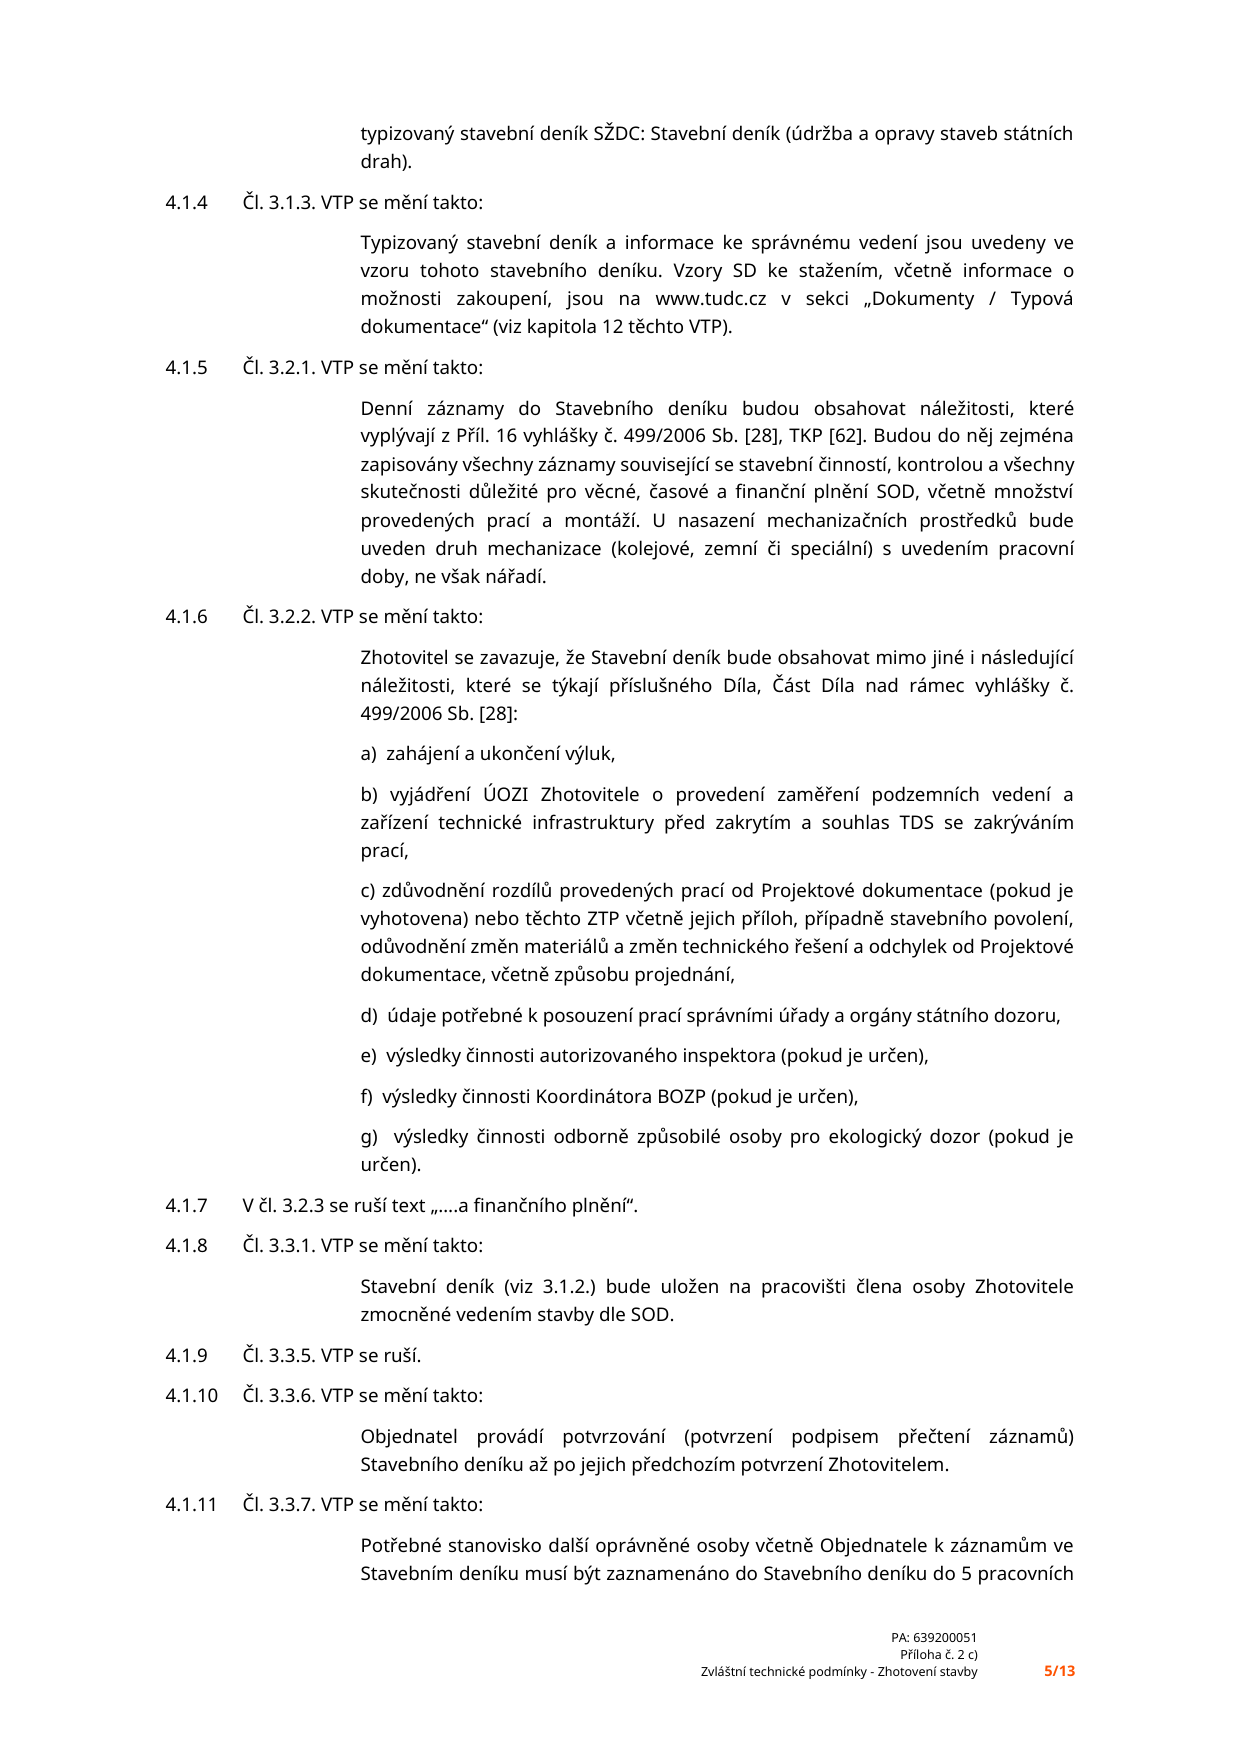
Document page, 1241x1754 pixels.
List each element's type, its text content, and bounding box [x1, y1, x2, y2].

text Čl. 3.3.1. VTP se mění takto: [165, 1233, 1075, 1258]
text V čl. 3.2.3 se ruší text „….a finančního plnění“. [165, 1192, 1075, 1218]
list f) výsledky činnosti Koordinátora BOZP (pokud je určen), [360, 1083, 1075, 1109]
list c) zdůvodnění rozdílů provedených prací od Projektové dokumentace (pokud je vyhotovena) nebo těchto ZTP včetně jejich příloh, případně stavebního povolení, odůvodnění změn materiálů a změn technického řešení a odchylek od Projektové dokumentace, včetně způsobu projednání, [360, 878, 1075, 987]
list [360, 1532, 1075, 1586]
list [360, 121, 1075, 174]
list d) údaje potřebné k posouzení prací správními úřady a orgány státního dozoru, [360, 1002, 1075, 1028]
list Typizovaný stavební deník a informace ke správnému vedení jsou uvedeny ve vzoru tohoto stavebního deníku. Vzory SD ke stažením, včetně informace o možnosti zakoupení, jsou na www.tudc.cz v sekci „Dokumenty / Typová dokumentace“ (viz kapitola 12 těchto VTP). [360, 230, 1075, 339]
list b) vyjádření ÚOZI Zhotovitele o provedení zaměření podzemních vedení a zařízení technické infrastruktury před zakrytím a souhlas TDS se zakrýváním prací, [360, 781, 1075, 863]
list e) výsledky činnosti autorizovaného inspektora (pokud je určen), [360, 1043, 1075, 1068]
list g) výsledky činnosti odborně způsobilé osoby pro ekologický dozor (pokud je určen). [360, 1124, 1075, 1177]
list Denní záznamy do Stavebního deníku budou obsahovat náležitosti, které vyplývají z Příl. 16 vyhlášky č. 499/2006 Sb. [28], TKP [62]. Budou do něj zejména zapisovány všechny záznamy související se stavební činností, kontrolou a všechny skutečnosti důležité pro věcné, časové a finanční plnění SOD, včetně množství provedených prací a montáží. U nasazení mechanizačních prostředků bude uveden druh mechanizace (kolejové, zemní či speciální) s uvedením pracovní doby, ne však nářadí. [360, 395, 1075, 588]
list Objednatel provádí potvrzování (potvrzení podpisem přečtení záznamů) Stavebního deníku až po jejich předchozím potvrzení Zhotovitelem. [360, 1423, 1075, 1476]
text Čl. 3.2.2. VTP se mění takto: [165, 603, 1075, 629]
list Stavební deník (viz 3.1.2.) bude uložen na pracovišti člena osoby Zhotovitele zmocněné vedením stavby dle SOD. [360, 1273, 1075, 1327]
list Zhotovitel se zavazuje, že Stavební deník bude obsahovat mimo jiné i následující náležitosti, které se týkají příslušného Díla, Část Díla nad rámec vyhlášky č. 499/2006 Sb. [28]: [360, 644, 1075, 726]
list a) zahájení a ukončení výluk, [360, 741, 1075, 766]
text Čl. 3.2.1. VTP se mění takto: [165, 354, 1075, 380]
text Čl. 3.3.5. VTP se ruší. [165, 1342, 1075, 1367]
text Čl. 3.1.3. VTP se mění takto: [165, 189, 1075, 215]
text Čl. 3.3.7. VTP se mění takto: [165, 1491, 1075, 1517]
text Čl. 3.3.6. VTP se mění takto: [165, 1382, 1075, 1408]
